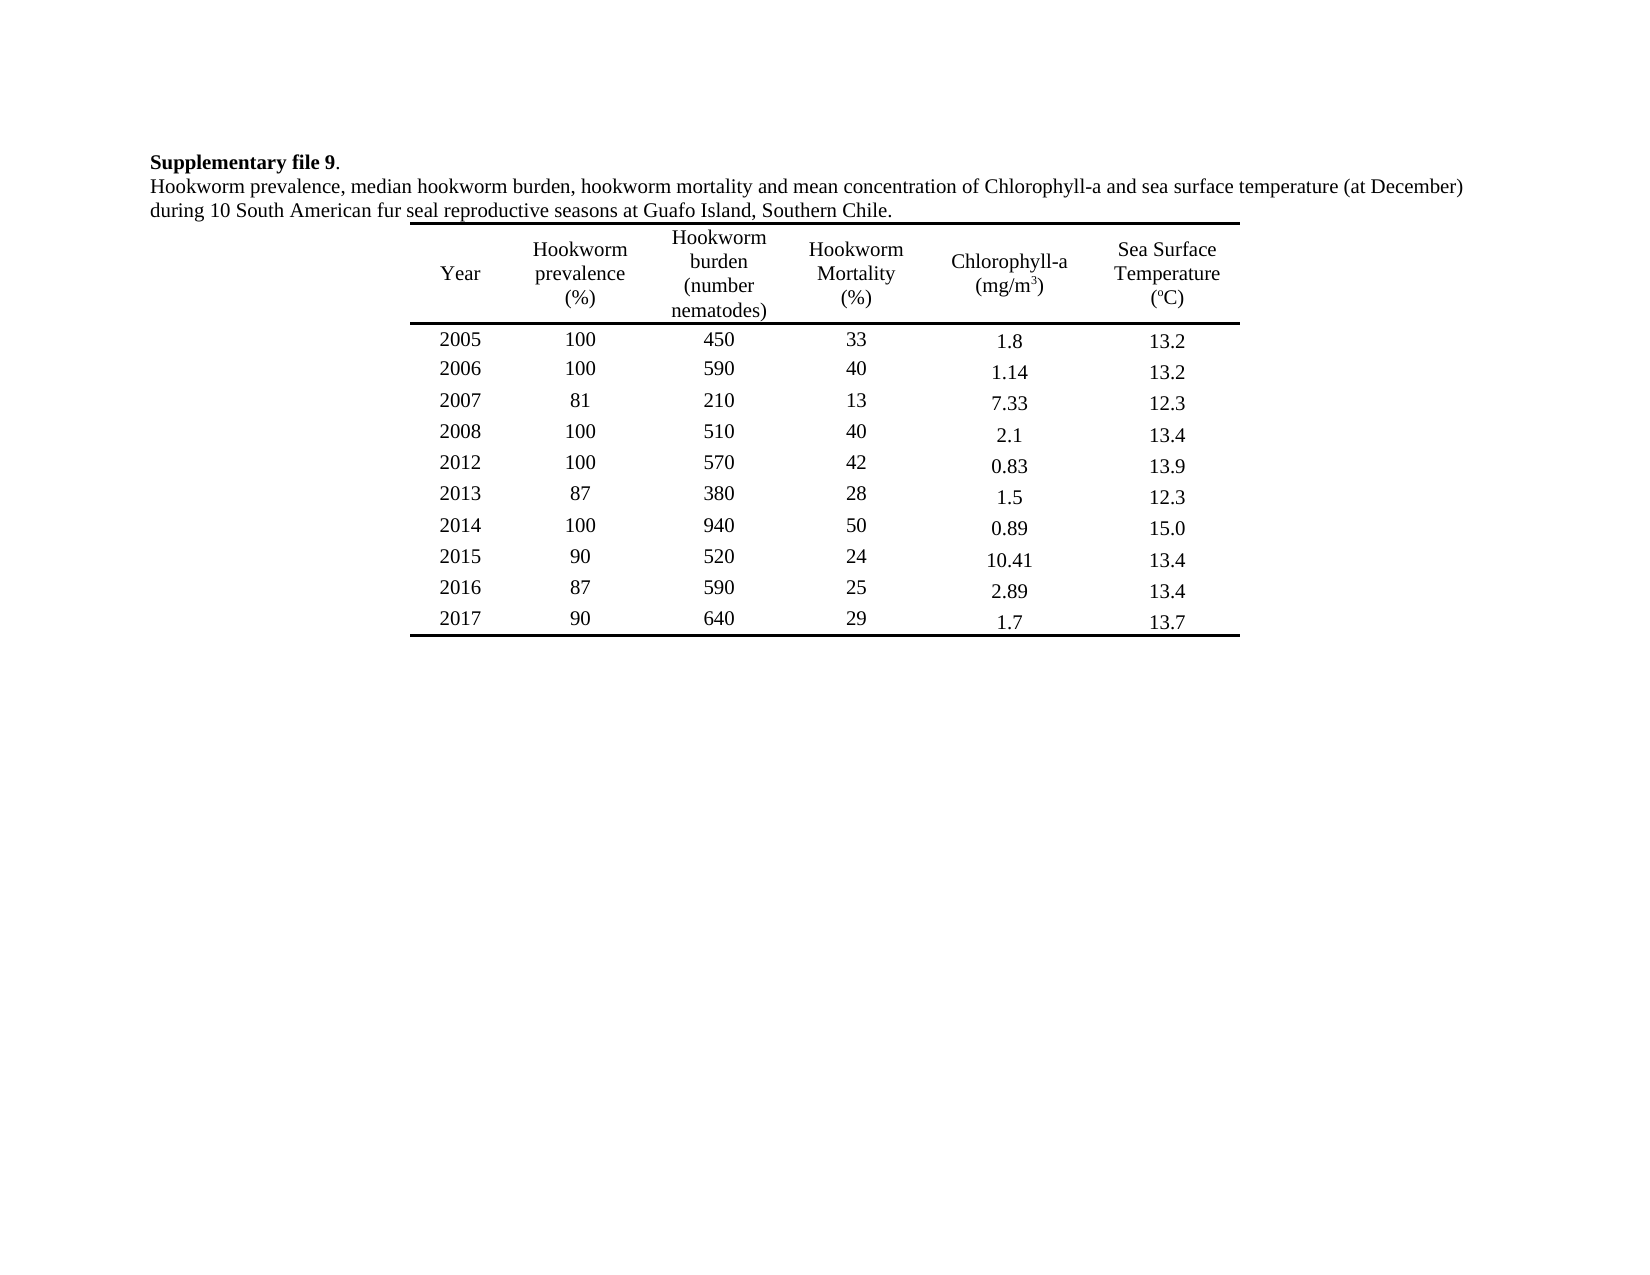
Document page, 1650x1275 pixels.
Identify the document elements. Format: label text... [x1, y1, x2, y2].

table_cell 2015 [410, 540, 510, 572]
table_cell 2.89 [924, 572, 1094, 603]
table_cell 2017 [410, 603, 510, 634]
table_cell 570 [650, 447, 788, 478]
table_cell 590 [650, 572, 788, 603]
table_cell 2.1 [924, 415, 1094, 447]
table_cell 2005 [410, 325, 510, 353]
table_cell 100 [510, 353, 650, 384]
table_cell 90 [510, 540, 650, 572]
table_cell 13.4 [1095, 415, 1240, 447]
table_cell 2013 [410, 478, 510, 509]
table_cell 29 [788, 603, 924, 634]
table_cell 1.5 [924, 478, 1094, 509]
table_cell 590 [650, 353, 788, 384]
table_header Hookworm prevalence (%) [510, 225, 650, 322]
table_cell 450 [650, 325, 788, 353]
table_cell 2014 [410, 509, 510, 540]
table_cell 13.4 [1095, 540, 1240, 572]
table_header Year [410, 225, 510, 322]
table_cell 13 [788, 384, 924, 415]
table_cell 42 [788, 447, 924, 478]
table_cell 81 [510, 384, 650, 415]
table_cell 25 [788, 572, 924, 603]
text Hookworm prevalence, median hookworm burden, hookworm mortality and mean concentration of Chlorophyll-a and sea surface temperature (at December) during 10 South American fur seal reproductive seasons at Guafo Island, Southern Chile. [150, 174, 1500, 222]
table_header Hookworm burden (number nematodes) [650, 225, 788, 322]
table_cell 100 [510, 415, 650, 447]
table_cell 7.33 [924, 384, 1094, 415]
table_cell 12.3 [1095, 384, 1240, 415]
table_cell 210 [650, 384, 788, 415]
table_cell 2008 [410, 415, 510, 447]
table_header Hookworm Mortality (%) [788, 225, 924, 322]
table_cell 15.0 [1095, 509, 1240, 540]
table_cell 2007 [410, 384, 510, 415]
table_cell 13.2 [1095, 325, 1240, 353]
table_cell 100 [510, 509, 650, 540]
table_cell 40 [788, 415, 924, 447]
table_cell 0.83 [924, 447, 1094, 478]
table_cell 33 [788, 325, 924, 353]
table_cell 1.8 [924, 325, 1094, 353]
table_cell 2016 [410, 572, 510, 603]
table_cell 87 [510, 478, 650, 509]
table_cell 1.14 [924, 353, 1094, 384]
table_cell 10.41 [924, 540, 1094, 572]
table_header Chlorophyll-a (mg/m3) [924, 225, 1094, 322]
table_cell 13.9 [1095, 447, 1240, 478]
table_cell 13.7 [1095, 603, 1240, 634]
table_cell 510 [650, 415, 788, 447]
table_cell 40 [788, 353, 924, 384]
table_cell 2012 [410, 447, 510, 478]
table_cell 100 [510, 447, 650, 478]
table_cell 640 [650, 603, 788, 634]
table_cell 24 [788, 540, 924, 572]
table_cell 380 [650, 478, 788, 509]
table_cell 90 [510, 603, 650, 634]
table_cell 2006 [410, 353, 510, 384]
table_cell 13.4 [1095, 572, 1240, 603]
table_cell 28 [788, 478, 924, 509]
table_cell 50 [788, 509, 924, 540]
text Supplementary file 9. [150, 150, 1500, 174]
table_cell 12.3 [1095, 478, 1240, 509]
table_cell 520 [650, 540, 788, 572]
table_cell 13.2 [1095, 353, 1240, 384]
table_cell 87 [510, 572, 650, 603]
table_cell 1.7 [924, 603, 1094, 634]
table_cell 100 [510, 325, 650, 353]
table_cell 0.89 [924, 509, 1094, 540]
table_header Sea Surface Temperature (oC) [1095, 225, 1240, 322]
table_cell 940 [650, 509, 788, 540]
